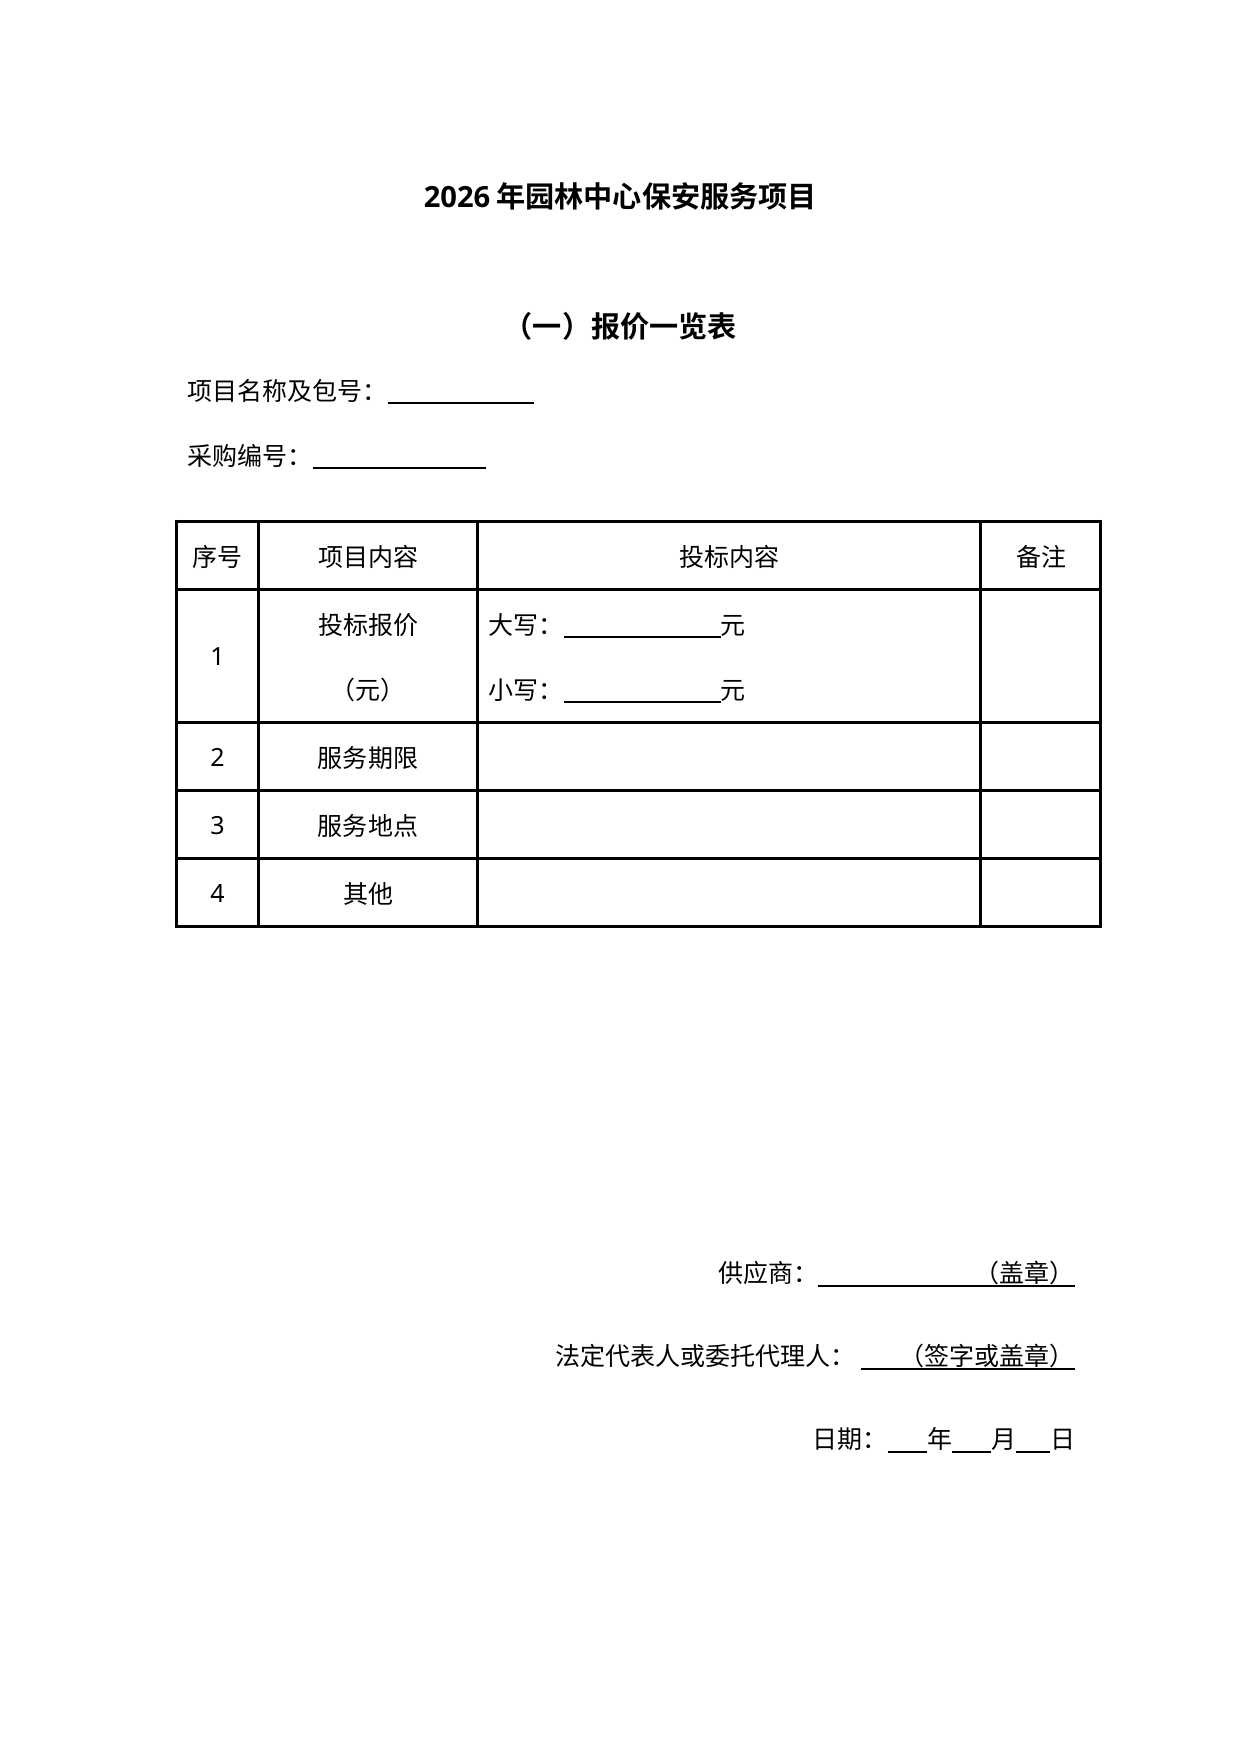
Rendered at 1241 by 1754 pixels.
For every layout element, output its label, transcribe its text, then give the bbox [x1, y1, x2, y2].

table_cell [479, 792, 979, 857]
table_cell [479, 860, 979, 925]
table_cell 4 [178, 860, 257, 925]
text 项目名称及包号： [187, 357, 1053, 422]
text （一）报价一览表 [187, 292, 1053, 357]
text 采购编号： [187, 422, 1053, 487]
table_cell 大写： 元 小写： 元 [479, 591, 979, 721]
table_cell [982, 591, 1099, 721]
table_cell 投标报价 （元） [260, 591, 476, 721]
table_cell 服务地点 [260, 792, 476, 857]
text 法定代表人或委托代理人： （签字或盖章） [187, 1322, 1075, 1387]
table_cell 3 [178, 792, 257, 857]
table_header 投标内容 [479, 523, 979, 588]
text 供应商： （盖章） [187, 1239, 1075, 1304]
text 2026年园林中心保安服务项目 [187, 162, 1053, 227]
table_cell [982, 792, 1099, 857]
table_cell 其他 [260, 860, 476, 925]
text 日期： 年 月 日 [187, 1406, 1075, 1471]
table_header 项目内容 [260, 523, 476, 588]
table_header 备注 [982, 523, 1099, 588]
table_cell [479, 724, 979, 789]
table_cell [982, 860, 1099, 925]
table_cell 1 [178, 591, 257, 721]
table_cell 服务期限 [260, 724, 476, 789]
table_header 序号 [178, 523, 257, 588]
table_cell 2 [178, 724, 257, 789]
table_cell [982, 724, 1099, 789]
